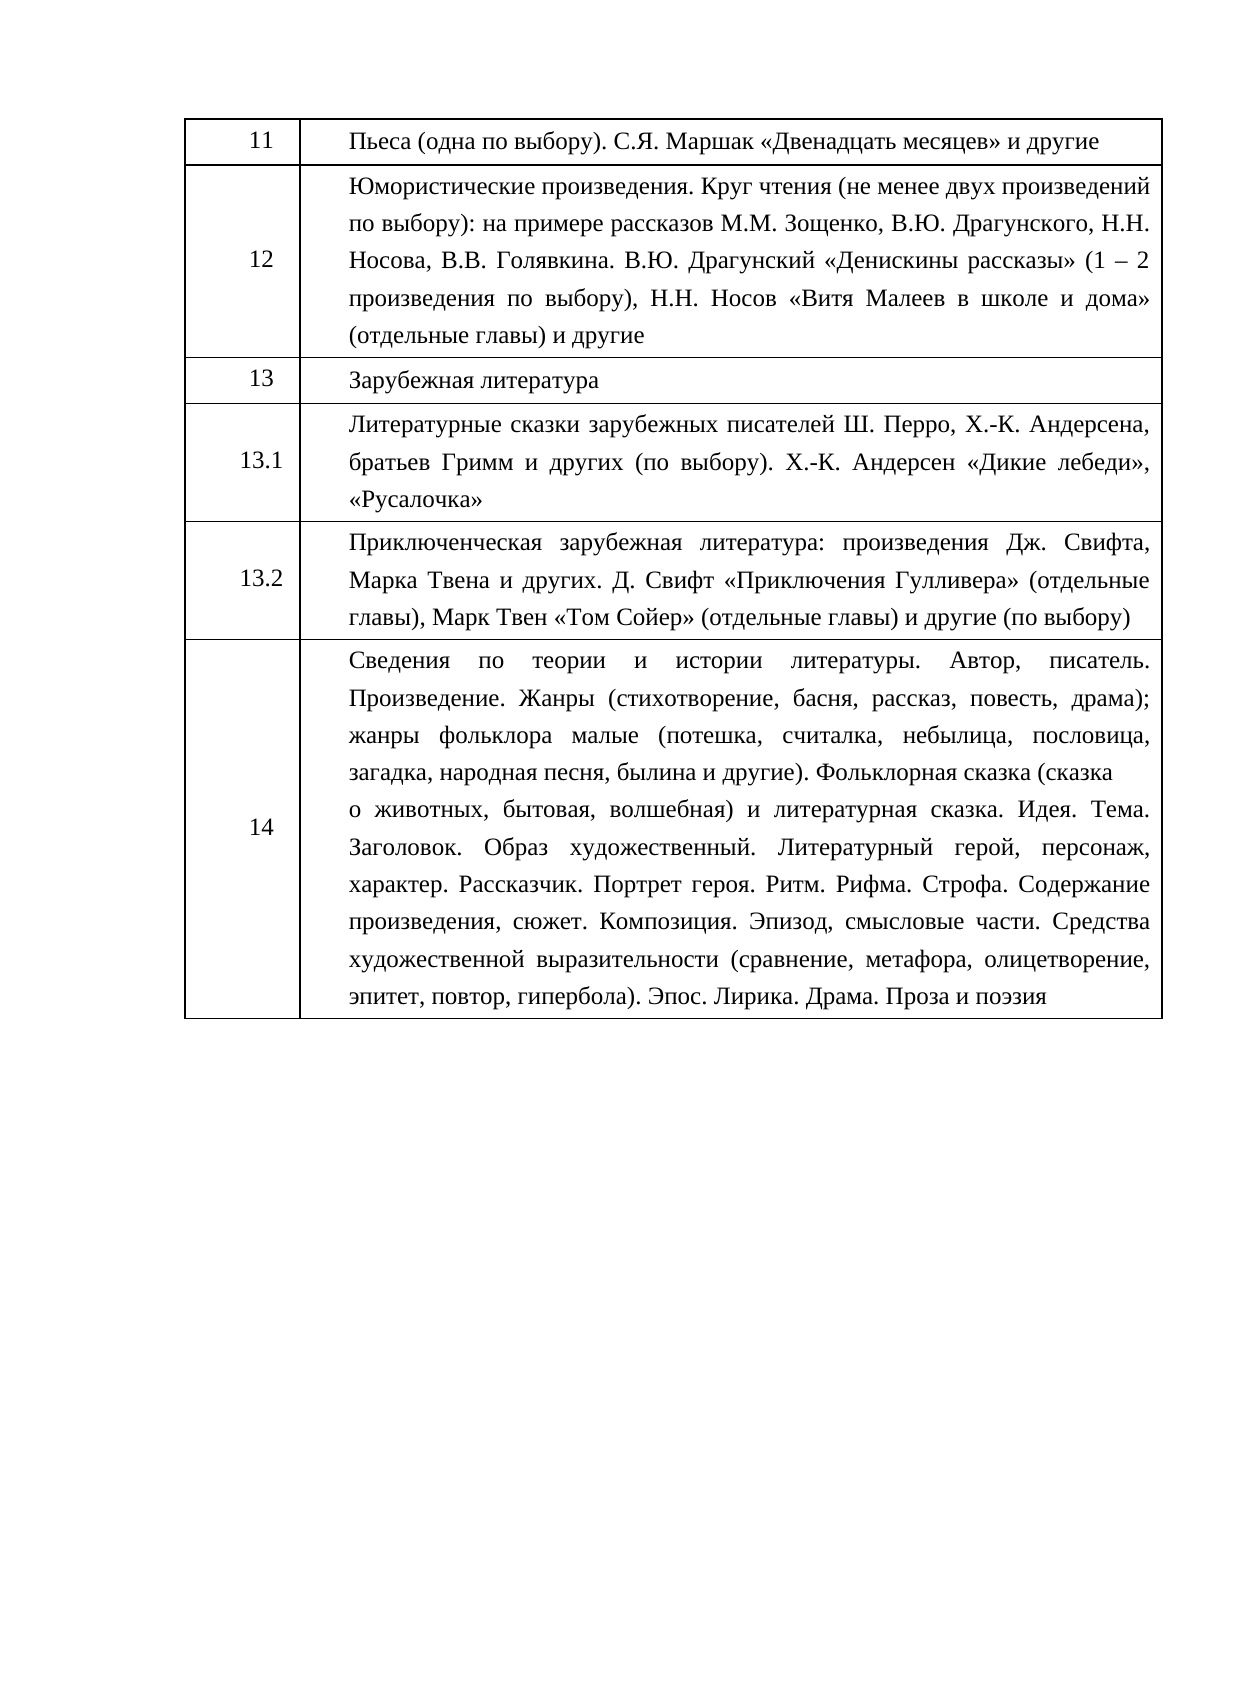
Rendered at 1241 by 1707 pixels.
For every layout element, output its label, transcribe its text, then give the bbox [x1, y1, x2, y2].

table_cell 13.2 [186, 522, 299, 638]
table_cell 12 [186, 166, 299, 357]
table_cell Зарубежная литература [301, 358, 1161, 403]
table_cell 13.1 [186, 404, 299, 521]
table_cell Пьеса (одна по выбору). С.Я. Маршак «Двенадцать месяцев» и другие [301, 120, 1161, 164]
table_cell Юмористические произведения. Круг чтения (не менее двух произведений по выбору): на примере рассказов М.М. Зощенко, В.Ю. Драгунского, Н.Н. Носова, В.В. Голявкина. В.Ю. Драгунский «Денискины рассказы» (1 – 2 произведения по выбору), Н.Н. Носов «Витя Малеев в школе и дома» (отдельные главы) и другие [301, 166, 1161, 357]
table_cell Приключенческая зарубежная литература: произведения Дж. Свифта, Марка Твена и других. Д. Свифт «Приключения Гулливера» (отдельные главы), Марк Твен «Том Сойер» (отдельные главы) и другие (по выбору) [301, 522, 1161, 638]
table_cell Сведения по теории и истории литературы. Автор, писатель. Произведение. Жанры (стихотворение, басня, рассказ, повесть, драма); жанры фольклора малые (потешка, считалка, небылица, пословица, загадка, народная песня, былина и другие). Фольклорная сказка (сказка о животных, бытовая, волшебная) и литературная сказка. Идея. Тема. Заголовок. Образ художественный. Литературный герой, персонаж, характер. Рассказчик. Портрет героя. Ритм. Рифма. Строфа. Содержание произведения, сюжет. Композиция. Эпизод, смысловые части. Средства художественной выразительности (сравнение, метафора, олицетворение, эпитет, повтор, гипербола). Эпос. Лирика. Драма. Проза и поэзия [301, 640, 1161, 1017]
table_cell 13 [186, 358, 299, 403]
table_cell 11 [186, 120, 299, 164]
table_cell Литературные сказки зарубежных писателей Ш. Перро, Х.-К. Андерсена, братьев Гримм и других (по выбору). Х.-К. Андерсен «Дикие лебеди», «Русалочка» [301, 404, 1161, 521]
table_cell 14 [186, 640, 299, 1017]
